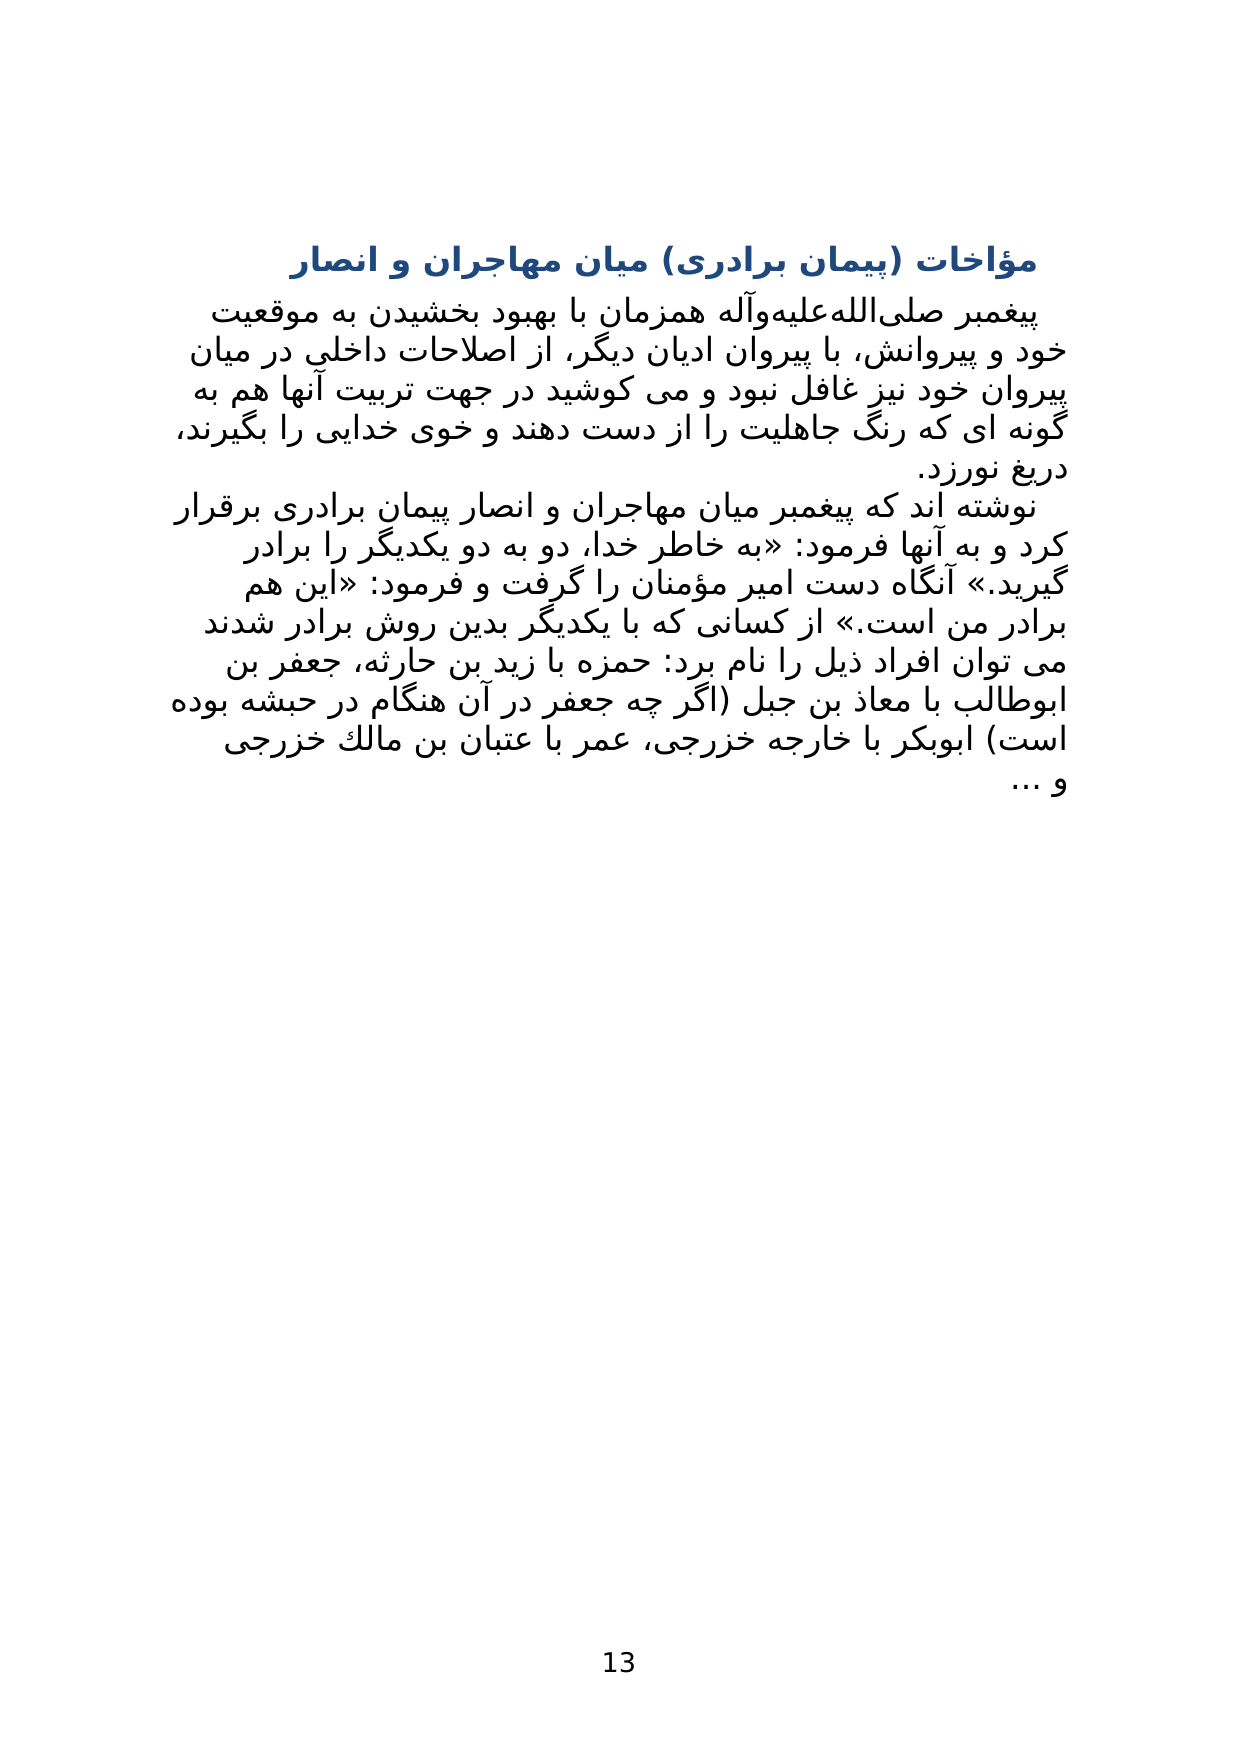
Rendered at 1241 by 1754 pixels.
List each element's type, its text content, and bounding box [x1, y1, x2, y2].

text نوشته اند كه پيغمبر ميان مهاجران و انصار پيمان برادرى برقرار كرد و به آنها فرمود: «به خاطر خدا، دو به دو يكديگر را برادر گيريد.» آنگاه دست امير مؤمنان را گرفت و فرمود: «اين هم برادر من است.» از كسانى كه با يكديگر بدين روش برادر شدند مى توان افراد ذيل را نام برد: حمزه با زيد بن حارثه، جعفر بن ابوطالب با معاذ بن جبل (اگر چه جعفر در آن هنگام در حبشه بوده است) ابوبكر با خارجه خزرجى، عمر با عتبان بن مالك خزرجى و ... [169, 486, 1069, 797]
text پيغمبر صلى‌الله‌عليه‌وآله همزمان با بهبود بخشيدن به موقعيت خود و پيروانش، با پيروان اديان ديگر، از اصلاحات داخلى در ميان پيروان خود نيز غافل نبود و مى كوشيد در جهت تربيت آنها هم به گونه اى كه رنگ جاهليت را از دست دهند و خوى خدايى را بگيرند، دريغ نورزد. [169, 292, 1069, 486]
subtitle مؤاخات (پيمان برادرى) ميان مهاجران و انصار [169, 241, 1069, 279]
